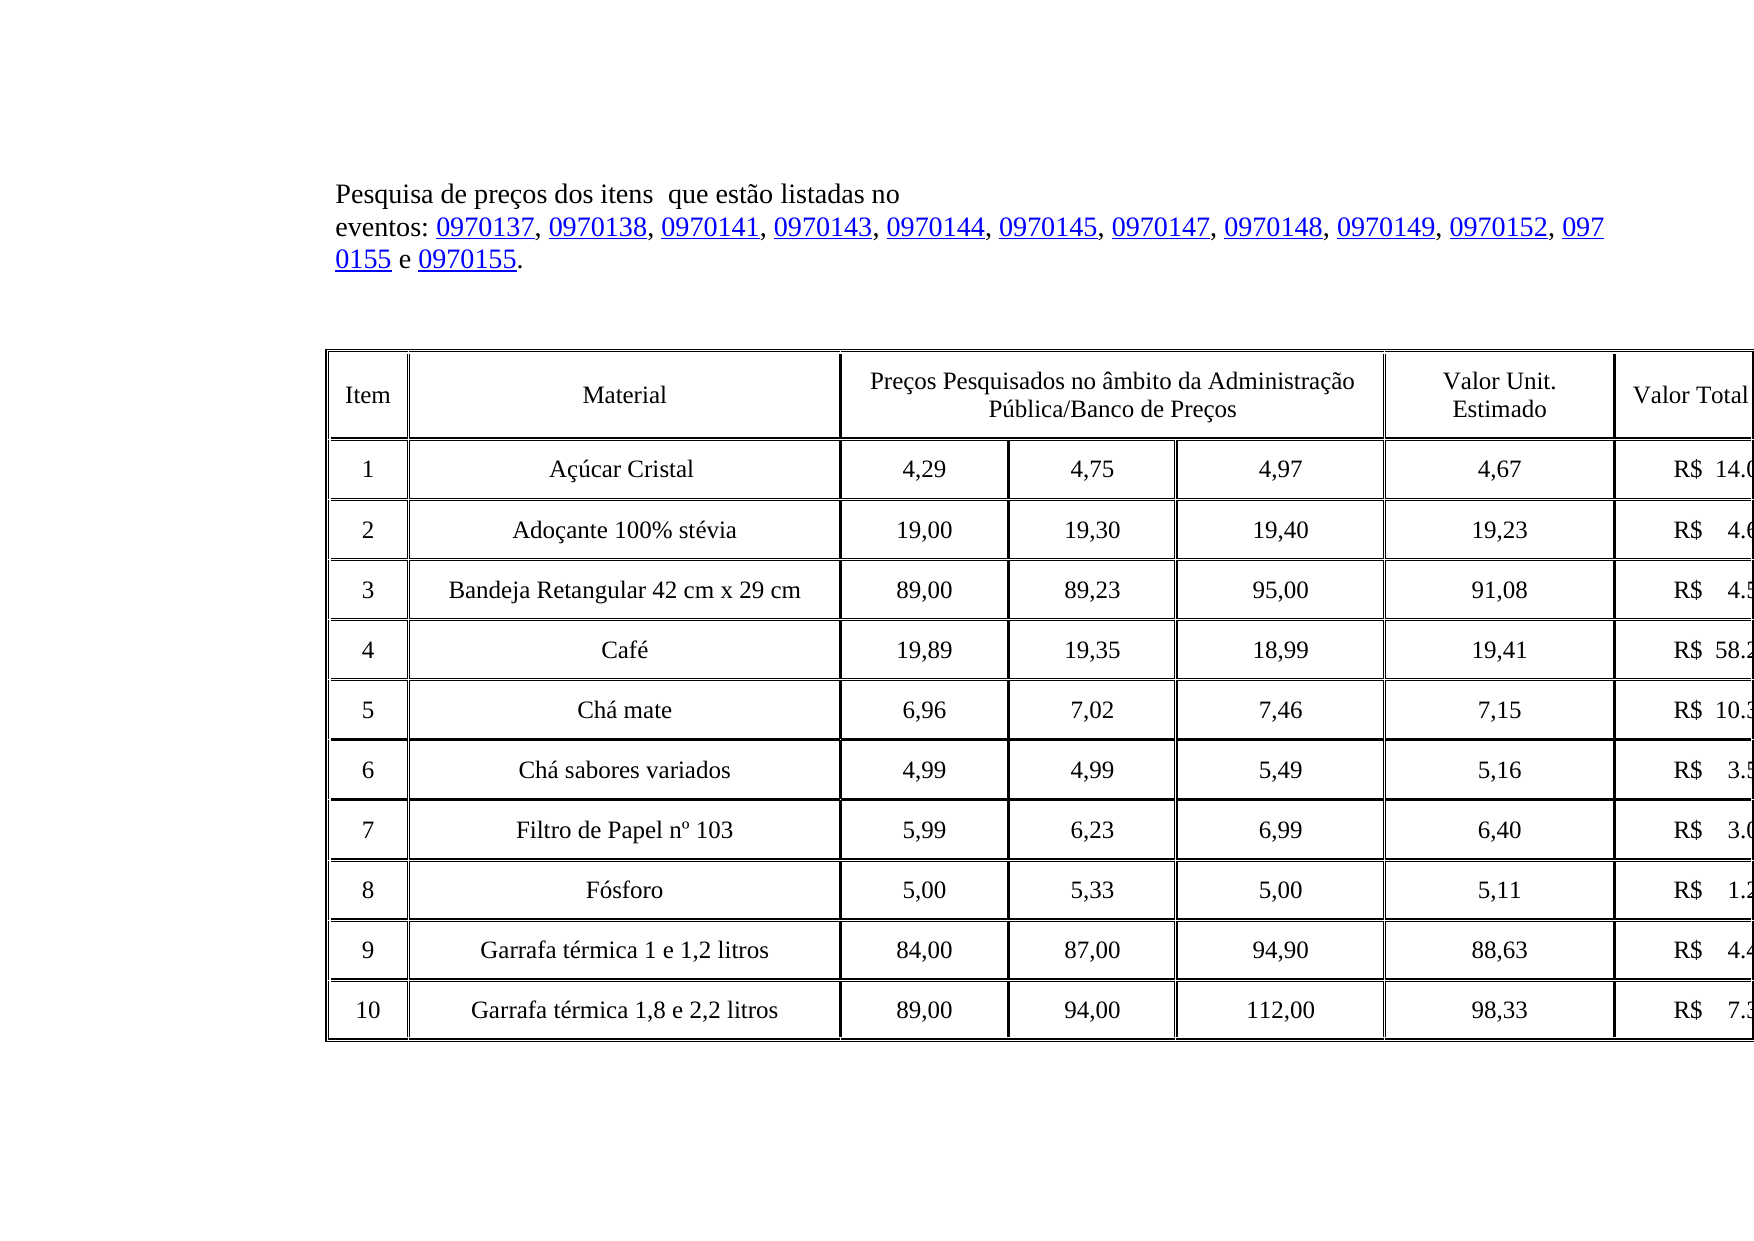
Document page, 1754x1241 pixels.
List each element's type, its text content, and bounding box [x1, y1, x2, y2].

table_cell 5 [327, 678, 409, 738]
table_cell R$ 3.072,00 [1616, 798, 1754, 858]
table_cell R$ 1.226,40 [1616, 858, 1753, 918]
table_cell R$ 4.615,20 [1616, 498, 1753, 557]
table_cell 6,40 [1386, 801, 1613, 858]
table_cell R$ 58.230,00 [1614, 618, 1754, 678]
table_cell 112,00 [1176, 982, 1384, 1038]
table_cell 87,00 [1010, 922, 1174, 978]
table_header Item [329, 352, 409, 437]
table_cell 5,49 [1178, 741, 1383, 798]
table_header Preços Pesquisados no âmbito da Administração Pública/Banco de Preços [840, 352, 1384, 437]
table_cell Garrafa térmica 1,8 e 2,2 litros [409, 982, 840, 1038]
table_cell R$ 14.010,00 [1616, 437, 1753, 497]
table_cell 7,02 [1010, 681, 1174, 738]
table_cell 4 [327, 618, 409, 678]
table_cell 9 [329, 918, 407, 978]
table_cell 4,75 [1010, 441, 1174, 497]
table_cell R$ 10.320,00 [1614, 678, 1754, 738]
table_cell 1 [329, 437, 407, 497]
table_cell R$ 4.554,00 [1616, 558, 1753, 618]
table_cell Chá mate [410, 681, 839, 738]
table_cell 19,00 [842, 501, 1007, 557]
table_cell Adoçante 100% stévia [410, 501, 839, 557]
table_cell 5,00 [842, 862, 1007, 918]
table_cell 91,08 [1386, 561, 1613, 618]
table_cell 7 [327, 798, 407, 858]
table_cell 4,29 [842, 441, 1007, 497]
table_cell 6 [327, 738, 407, 798]
table_cell 89,00 [842, 561, 1007, 618]
table_cell 10 [329, 978, 409, 1038]
table_cell R$ 4.431,50 [1616, 918, 1753, 978]
table_cell 5,99 [842, 801, 1007, 858]
table_cell Café [410, 621, 839, 678]
table_cell 88,63 [1386, 922, 1613, 978]
table_cell 7,15 [1386, 681, 1613, 738]
table_cell R$ 7.374,75 [1614, 978, 1753, 1038]
table_cell 6,23 [1010, 801, 1174, 858]
table_cell Fósforo [410, 862, 839, 918]
table_cell Filtro de Papel nº 103 [410, 801, 839, 858]
table_cell Açúcar Cristal [410, 441, 839, 497]
table_cell 98,33 [1385, 982, 1614, 1038]
table_cell 8 [329, 858, 407, 918]
table_cell 5,33 [1010, 862, 1174, 918]
table_cell 3 [329, 558, 407, 618]
table_cell 6,96 [842, 681, 1007, 738]
table_cell 19,35 [1010, 621, 1174, 678]
table_cell 19,89 [842, 621, 1007, 678]
table_cell R$ 3.575,00 [1616, 738, 1754, 798]
table_cell 6,99 [1178, 801, 1383, 858]
table_cell 4,97 [1178, 441, 1383, 497]
table_header Valor Unit. Estimado [1385, 352, 1614, 437]
table_cell Bandeja Retangular 42 cm x 29 cm [410, 561, 839, 618]
text Pesquisa de preços dos itens que estão listadas no eventos: 0970137, 0970138, 0970141, 0970143, 0970144, 0970145, 0970147, 0970148, 0970149, 0970152, 0970155 e 0970155. [335, 177, 1606, 274]
table_header Material [409, 352, 840, 437]
table_cell 5,00 [1178, 862, 1383, 918]
table_cell 84,00 [842, 922, 1007, 978]
table_cell 18,99 [1178, 621, 1383, 678]
table_header Valor Total Estimado [1614, 352, 1752, 437]
table_cell 95,00 [1178, 561, 1383, 618]
table_cell 89,23 [1010, 561, 1174, 618]
table_cell 4,67 [1386, 441, 1613, 497]
table_cell 89,00 [840, 982, 1008, 1038]
table_cell 4,99 [842, 741, 1007, 798]
table_cell 94,90 [1178, 922, 1383, 978]
table_cell 5,16 [1386, 741, 1613, 798]
table_cell 7,46 [1178, 681, 1383, 738]
table_cell 19,41 [1386, 621, 1613, 678]
table_cell 2 [329, 498, 407, 557]
table_cell Chá sabores variados [410, 741, 839, 798]
table_cell 19,40 [1178, 501, 1383, 557]
table_cell 19,23 [1386, 501, 1613, 557]
table_cell 19,30 [1010, 501, 1174, 557]
table_cell 5,11 [1386, 862, 1613, 918]
table_cell 94,00 [1008, 978, 1176, 1038]
table_cell Garrafa térmica 1 e 1,2 litros [410, 922, 839, 978]
table_cell 4,99 [1010, 741, 1174, 798]
